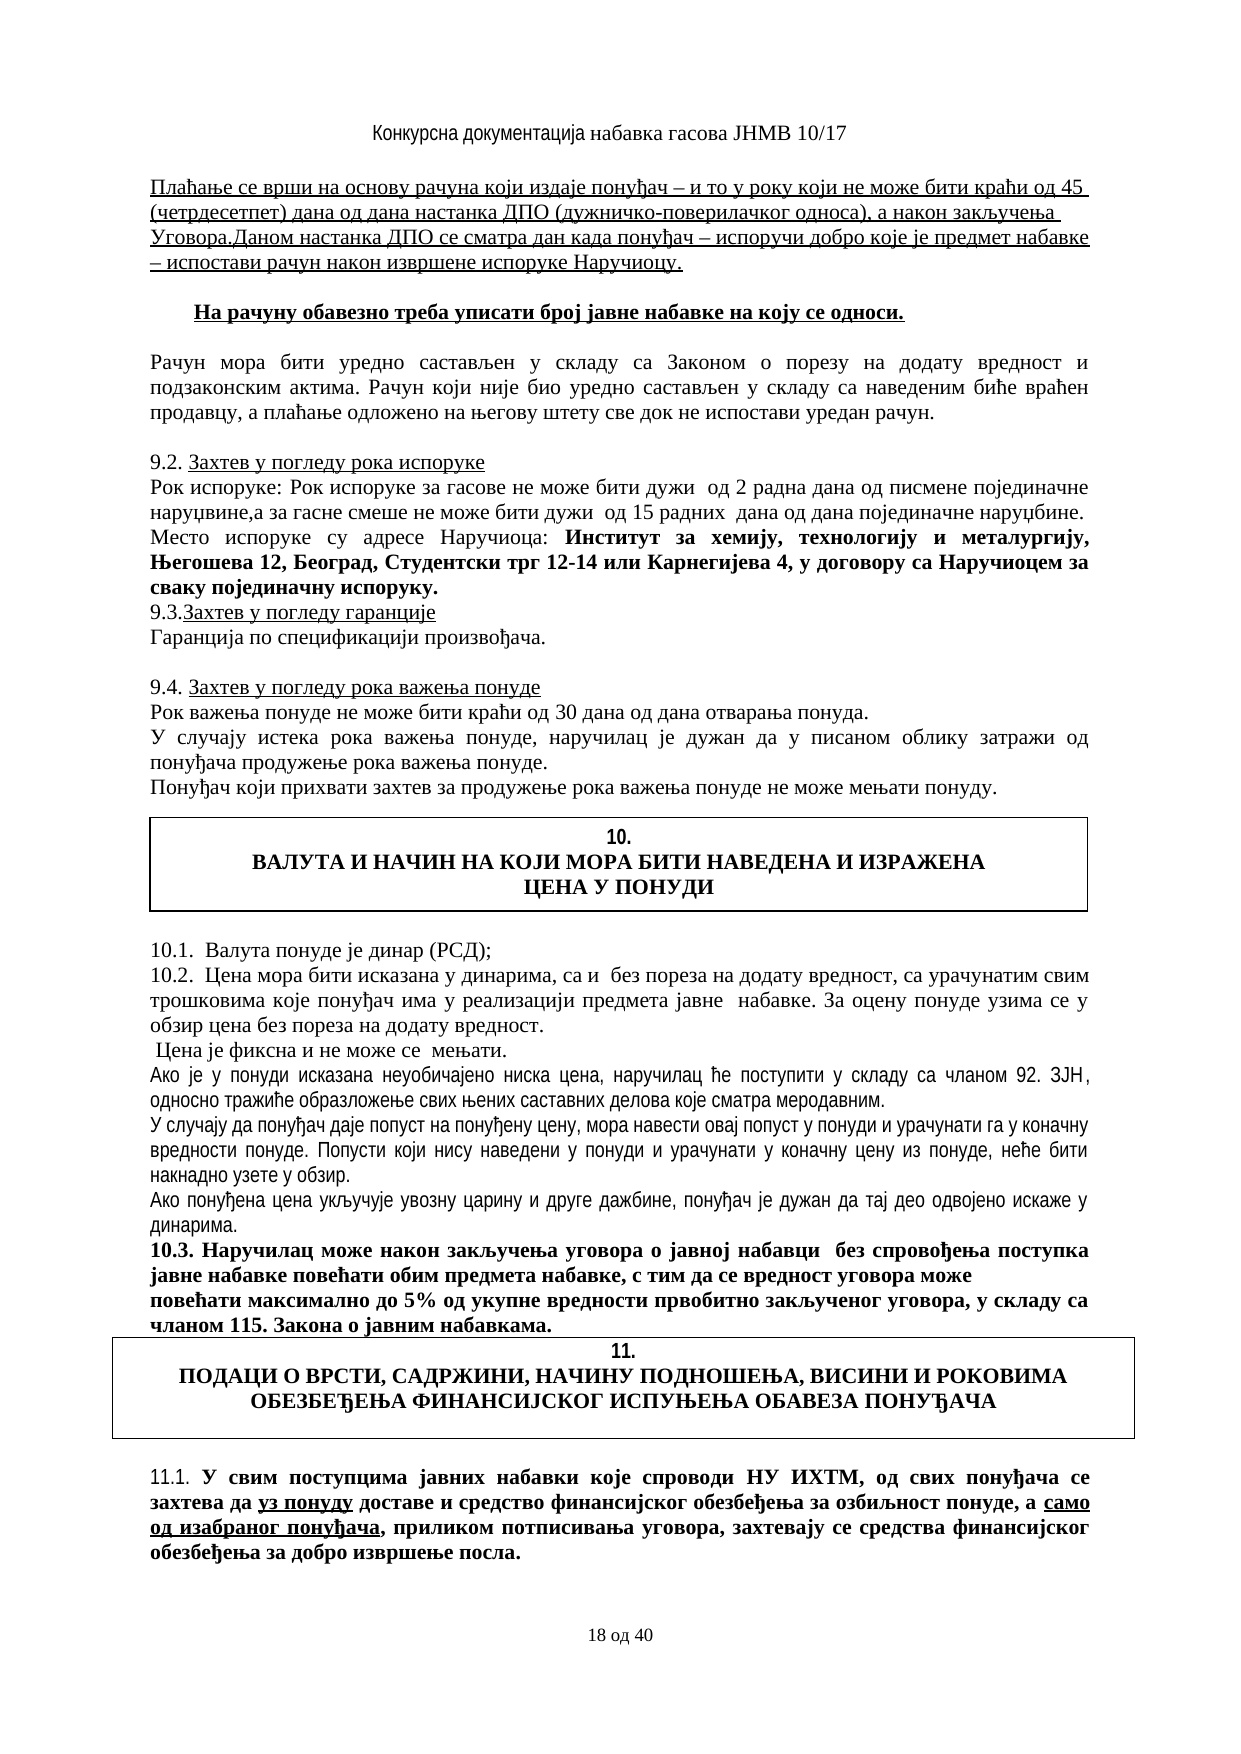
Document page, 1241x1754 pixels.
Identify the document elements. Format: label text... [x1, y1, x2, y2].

text повећати максимално до 5% од укупне вредности првобитно закљученог уговора, у складу са чланом 115. Закона о јавним набавкама. [150, 1287, 1090, 1337]
text Цена је фиксна и не може се мењати. [150, 1037, 1090, 1062]
text Рок испоруке: Рок испоруке за гасове не може бити дужи од 2 радна дана од писмене појединачне наруџвине,а за гасне смеше не може бити дужи од 15 радних дана од дана појединачне наруџбине. [150, 474, 1090, 524]
text Понуђач који прихвати захтев за продужење рока важења понуде не може мењати понуду. [150, 774, 1090, 799]
text Ако понуђена цена укључује увозну царину и друге дажбине, понуђач је дужан да тај део одвојено искаже у динарима. [150, 1187, 1090, 1237]
text 9.2. Захтев у погледу рока испоруке [150, 449, 1090, 474]
text 10.3. Наручилац може након закључења уговора о јавној набавци без спровођења поступка јавне набавке повећати обим предмета набавке, с тим да се вредност уговора може [150, 1237, 1090, 1287]
text 10.1. Валута понуде је динар (РСД); [150, 937, 1090, 962]
text У случају да понуђач даје попуст на понуђену цену, мора навести овај попуст у понуди и урачунати га у коначну вредности понуде. Попусти који нису наведени у понуди и урачунати у коначну цену из понуде, неће бити накнадно узете у обзир. [150, 1112, 1090, 1187]
text 9.4. Захтев у погледу рока важења понуде [150, 674, 1090, 699]
text На рачуну обавезно треба уписати број јавне набавке на коју се односи. [150, 299, 1090, 324]
text 11.1. У свим поступцима јавних набавки које спроводи НУ ИХТМ, од свих понуђача се захтева да уз понуду доставе и средство финансијског обезбеђења за озбиљност понуде, а само од изабраног понуђача, приликом потписивања уговора, захтевају се средства финансијског обезбеђења за добро извршење посла. [150, 1464, 1090, 1564]
text Плаћање се врши на основу рачуна који издаје понуђач – и то у року који не може бити краћи од 45 (четрдесетпет) дана од дана настанка ДПО (дужничко-поверилачког односа), а након закључења Уговора.Даном настанка ДПО се сматра дан када понуђач – испоручи добро које је предмет набавке – испостави рачун након извршене испоруке Наручиоцу. [150, 247, 1090, 274]
text Ако је у понуди исказана неуобичајено ниска цена, наручилац ће поступити у складу са чланом 92. ЗЈН, односно тражиће образложење свих њених саставних делова које сматра меродавним. [150, 1062, 1090, 1112]
text Рок важења понуде не може бити краћи од 30 дана од дана отварања понуда. [150, 699, 1090, 724]
text Рачун мора бити уредно састављен у складу са Законом о порезу на додату вредност и подзаконским актима. Рачун који није био уредно састављен у складу са наведеним биће враћен продавцу, а плаћање одложено на његову штету све док не испостави уредан рачун. [150, 349, 1090, 424]
text Место испоруке су адресе Наручиоца: Институт за хемију, технологију и металургију, Његошева 12, Београд, Студентски трг 12-14 или Карнегијева 4, у договору са Наручиоцем за сваку појединачну испоруку. [150, 524, 1090, 599]
text Гаранција по спецификацији произвођача. [150, 624, 1090, 649]
text 10.2. Цена мора бити исказана у динарима, са и без пореза на додату вредност, са урачунатим свим трошковима које понуђач има у реализацији предмета јавне набавке. За оцену понуде узима се у обзир цена без пореза на додату вредност. [150, 962, 1090, 1037]
table_header 11. ПОДАЦИ О ВРСТИ, САДРЖИНИ, НАЧИНУ ПОДНОШЕЊА, ВИСИНИ И РОКОВИМА ОБЕЗБЕЂЕЊА ФИНАНСИЈСКОГ ИСПУЊЕЊА ОБАВЕЗА ПОНУЂАЧА [113, 1338, 1134, 1438]
text Плаћање се врши на основу рачуна који издаје понуђач – и то у року који не може бити краћи од 45 (четрдесетпет) дана од дана настанка ДПО (дужничко-поверилачког односа), а након закључења Уговора.Даном настанка ДПО се сматра дан када понуђач – испоручи добро које је предмет набавке – испостави рачун након извршене испоруке Наручиоцу. [150, 174, 1090, 245]
text 9.3.Захтев у погледу гаранције [150, 599, 1090, 624]
text У случају истека рока важења понуде, наручилац је дужан да у писаном облику затражи од понуђача продужење рока важења понуде. [150, 724, 1090, 774]
